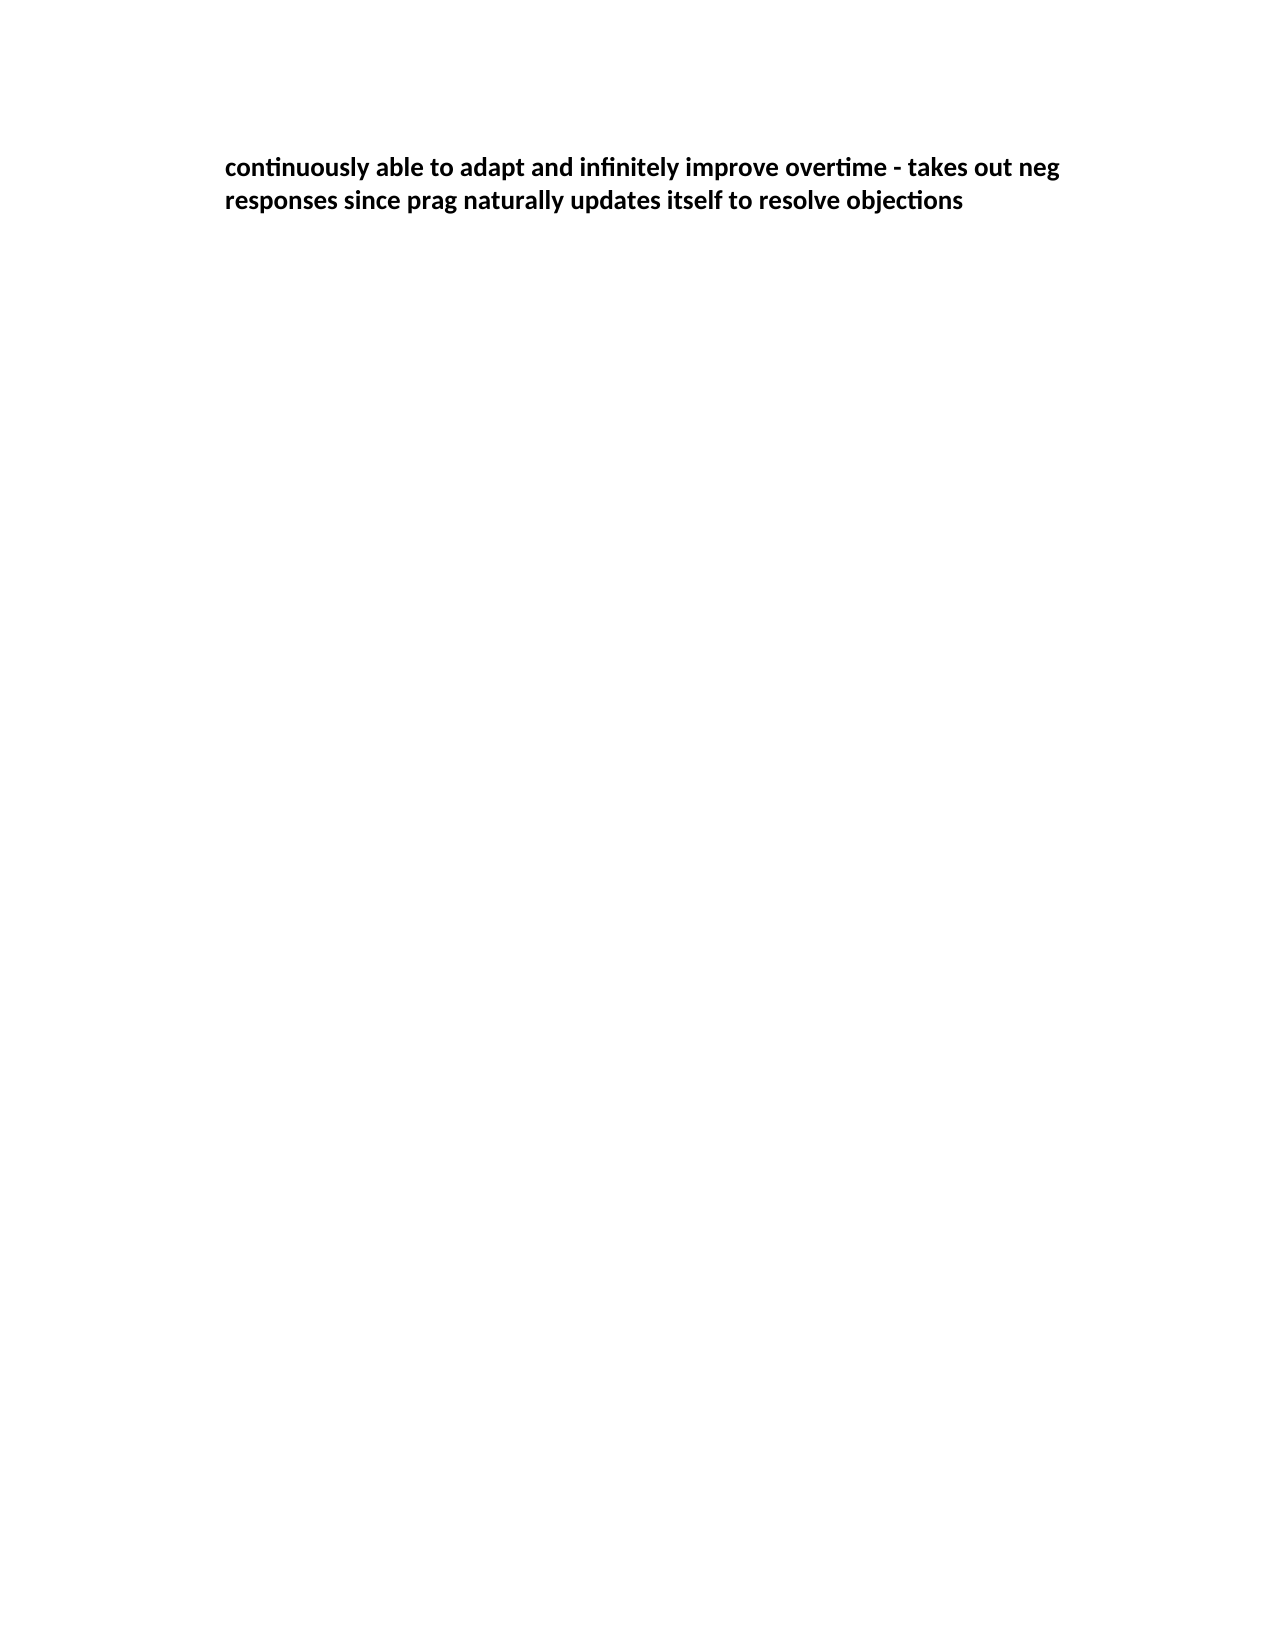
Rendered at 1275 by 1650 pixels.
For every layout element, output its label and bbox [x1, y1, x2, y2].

list [187, 150, 1125, 216]
